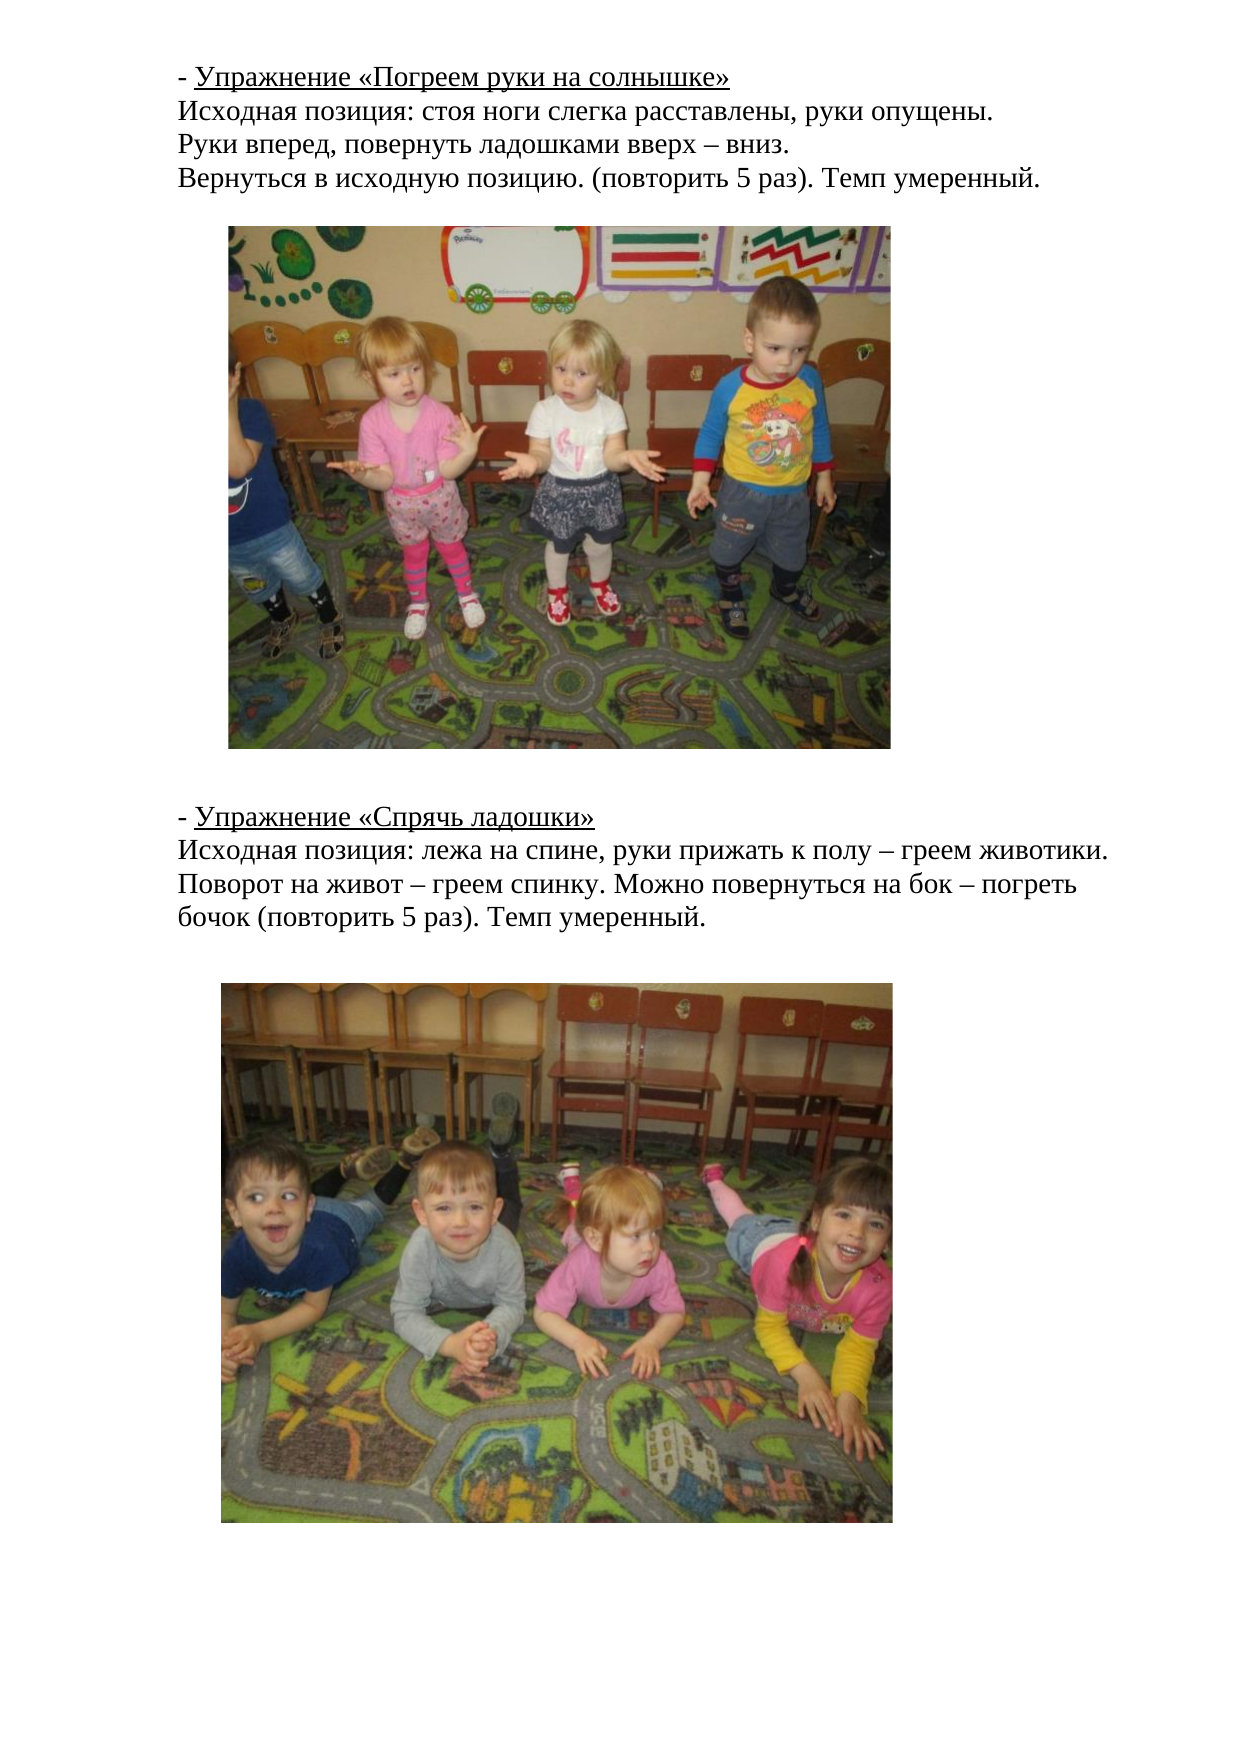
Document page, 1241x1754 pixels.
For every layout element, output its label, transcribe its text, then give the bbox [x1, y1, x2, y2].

text - Упражнение «Спрячь ладошки» Исходная позиция: лежа на спине, руки прижать к полу – греем животики. Поворот на живот – греем спинку. Можно повернуться на бок – погреть бочок (повторить 5 раз). Темп умеренный. [177, 765, 1152, 933]
text - Упражнение «Погреем руки на солнышке» Исходная позиция: стоя ноги слегка расставлены, руки опущены. Руки вперед, повернуть ладошками вверх – вниз. Вернуться в исходную позицию. (повторить 5 раз). Темп умеренный. [730, 59, 1152, 193]
picture [221, 983, 893, 1523]
picture [228, 226, 891, 749]
